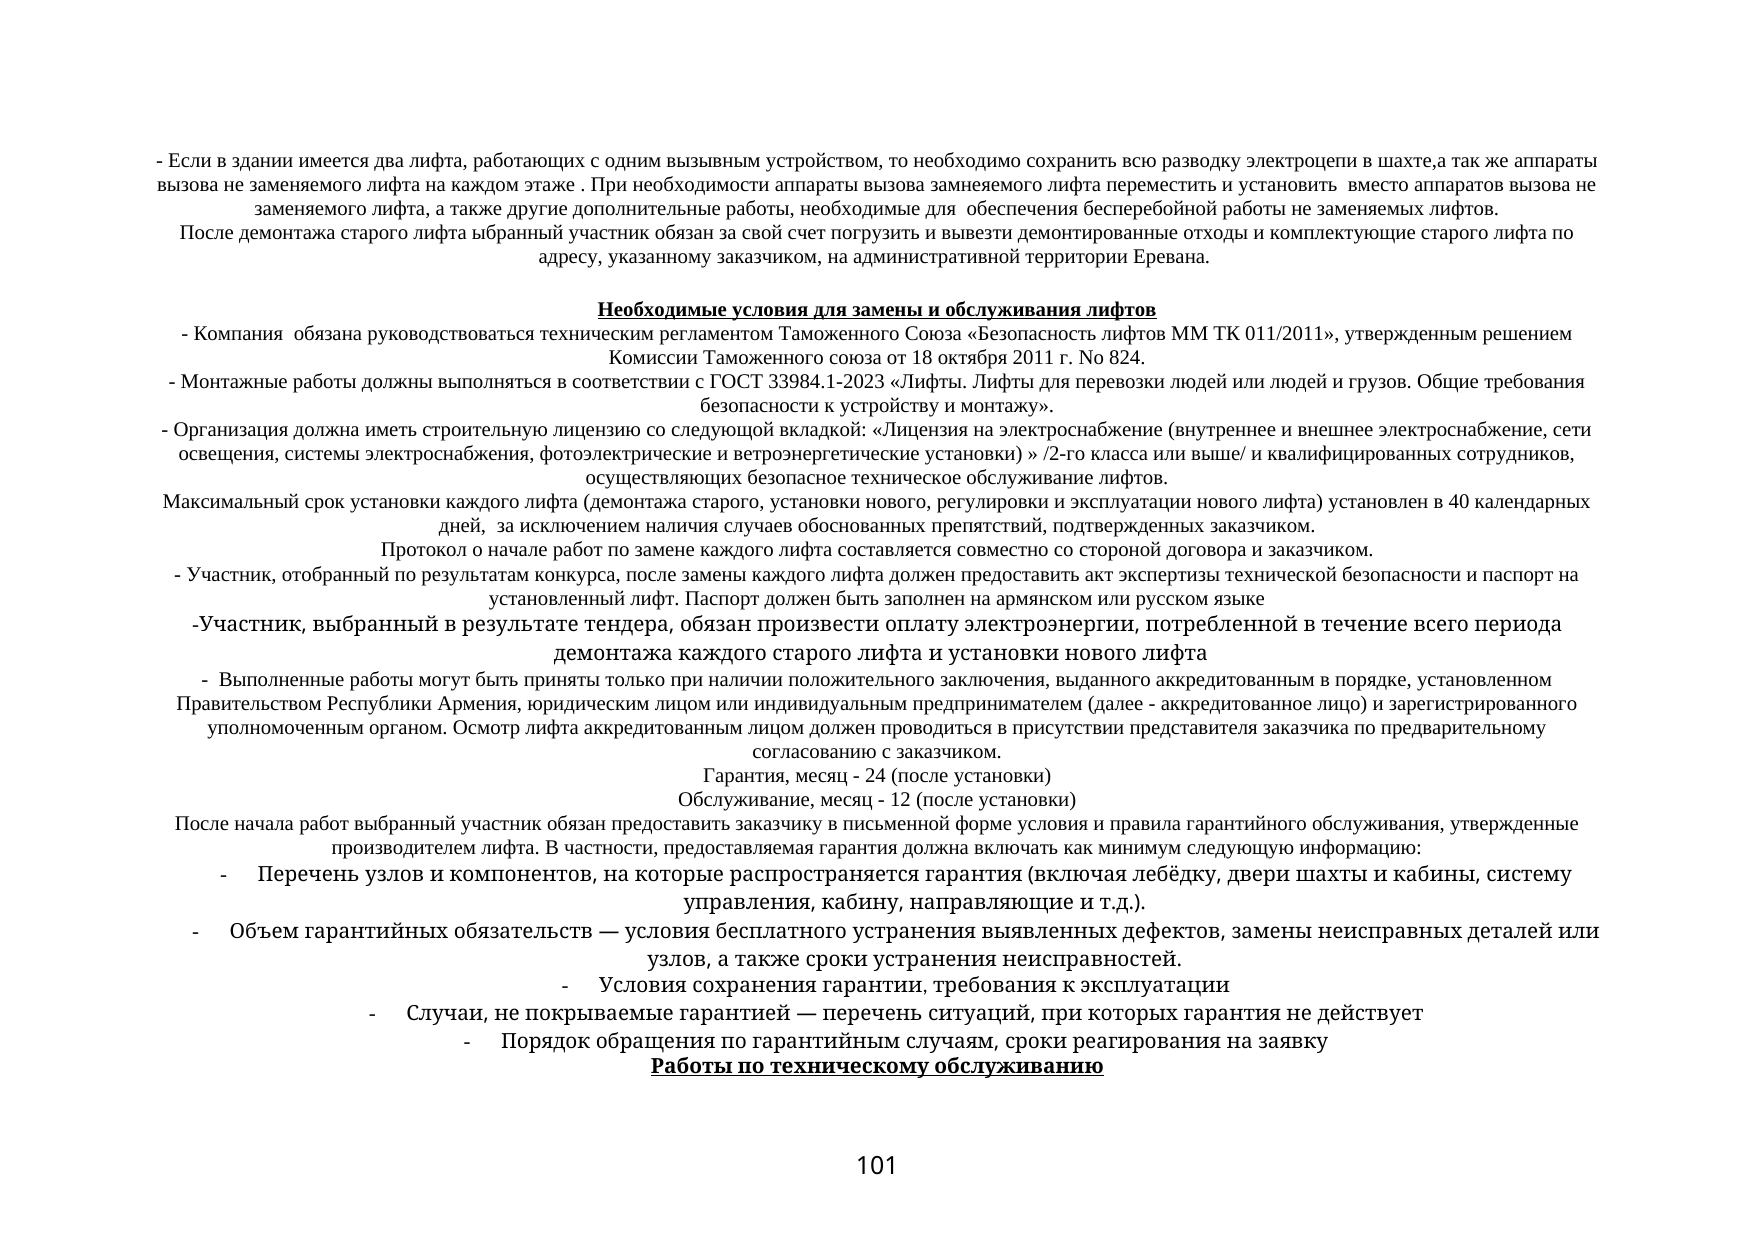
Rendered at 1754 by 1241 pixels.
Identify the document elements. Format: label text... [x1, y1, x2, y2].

list Перечень узлов и компонентов, на которые распространяется гарантия (включая лебёдку, двери шахты и кабины, систему управления, кабину, направляющие и т.д.). [185, 859, 1606, 916]
text После начала работ выбранный участник обязан предоставить заказчику в письменной форме условия и правила гарантийного обслуживания, утвержденные производителем лифта. В частности, предоставляемая гарантия должна включать как минимум следующую информацию: [148, 811, 1606, 859]
text - Монтажные работы должны выполняться в соответствии с ГОСТ 33984.1-2023 «Лифты. Лифты для перевозки людей или людей и грузов. Общие требования безопасности к устройству и монтажу». - Организация должна иметь строительную лицензию со следующой вкладкой: «Лицензия на электроснабжение (внутреннее и внешнее электроснабжение, сети освещения, системы электроснабжения, фотоэлектрические и ветроэнергетические установки) » /2-го класса или выше/ и квалифицированных сотрудников, осуществляющих безопасное техническое обслуживание лифтов. [148, 369, 1606, 489]
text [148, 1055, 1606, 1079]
text После демонтажа старого лифта ыбранный участник обязан за свой счет погрузить и вывезти демонтированные отходы и комплектующие старого лифта по адресу, указанному заказчиком, на административной территории Еревана. [148, 220, 1606, 297]
text Необходимые условия для замены и обслуживания лифтов - Компания обязана руководствоваться техническим регламентом Таможенного Союза «Безопасность лифтов ММ ТК 011/2011», утвержденным решением Комиссии Таможенного союза от 18 октября 2011 г. No 824. [148, 297, 1606, 369]
list Условия сохранения гарантии, требования к эксплуатации [185, 973, 1606, 998]
list Случаи, не покрываемые гарантией — перечень ситуаций, при которых гарантия не действует [185, 998, 1606, 1027]
list Участник, выбранный в результате тендера, обязан произвести оплату электроэнергии, потребленной в течение всего периода демонтажа каждого старого лифта и установки нового лифта [148, 609, 1606, 666]
text - Выполненные работы могут быть приняты только при наличии положительного заключения, выданного аккредитованным в порядке, установленном Правительством Республики Армения, юридическим лицом или индивидуальным предпринимателем (далее - аккредитованное лицо) и зарегистрированного уполномоченным органом. Осмотр лифта аккредитованным лицом должен проводиться в присутствии представителя заказчика по предварительному согласованию с заказчиком. Гарантия, месяц - 24 (после установки) Обслуживание, месяц - 12 (после установки) [148, 666, 1606, 811]
text Максимальный срок установки каждого лифта (демонтажа старого, установки нового, регулировки и эксплуатации нового лифта) установлен в 40 календарных дней, за исключением наличия случаев обоснованных препятствий, подтвержденных заказчиком. Протокол о начале работ по замене каждого лифта составляется совместно со стороной договора и заказчиком. - Участник, отобранный по результатам конкурса, после замены каждого лифта должен предоставить акт экспертизы технической безопасности и паспорт на установленный лифт. Паспорт должен быть заполнен на армянском или русском языке [148, 489, 1606, 609]
list Порядок обращения по гарантийным случаям, сроки реагирования на заявку [185, 1027, 1606, 1055]
list Объем гарантийных обязательств — условия бесплатного устранения выявленных дефектов, замены неисправных деталей или узлов, а также сроки устранения неисправностей. [185, 916, 1606, 973]
text - Если в здании имеется два лифта, работающих с одним вызывным устройством, то необходимо сохранить всю разводку электроцепи в шахте,а так же аппараты вызова не заменяемого лифта на каждом этаже . При необходимости аппараты вызова замнеяемого лифта переместить и установить вместо аппаратов вызова не заменяемого лифта, а также другие дополнительные работы, необходимые для обеспечения бесперебойной работы не заменяемых лифтов. [148, 148, 1606, 220]
